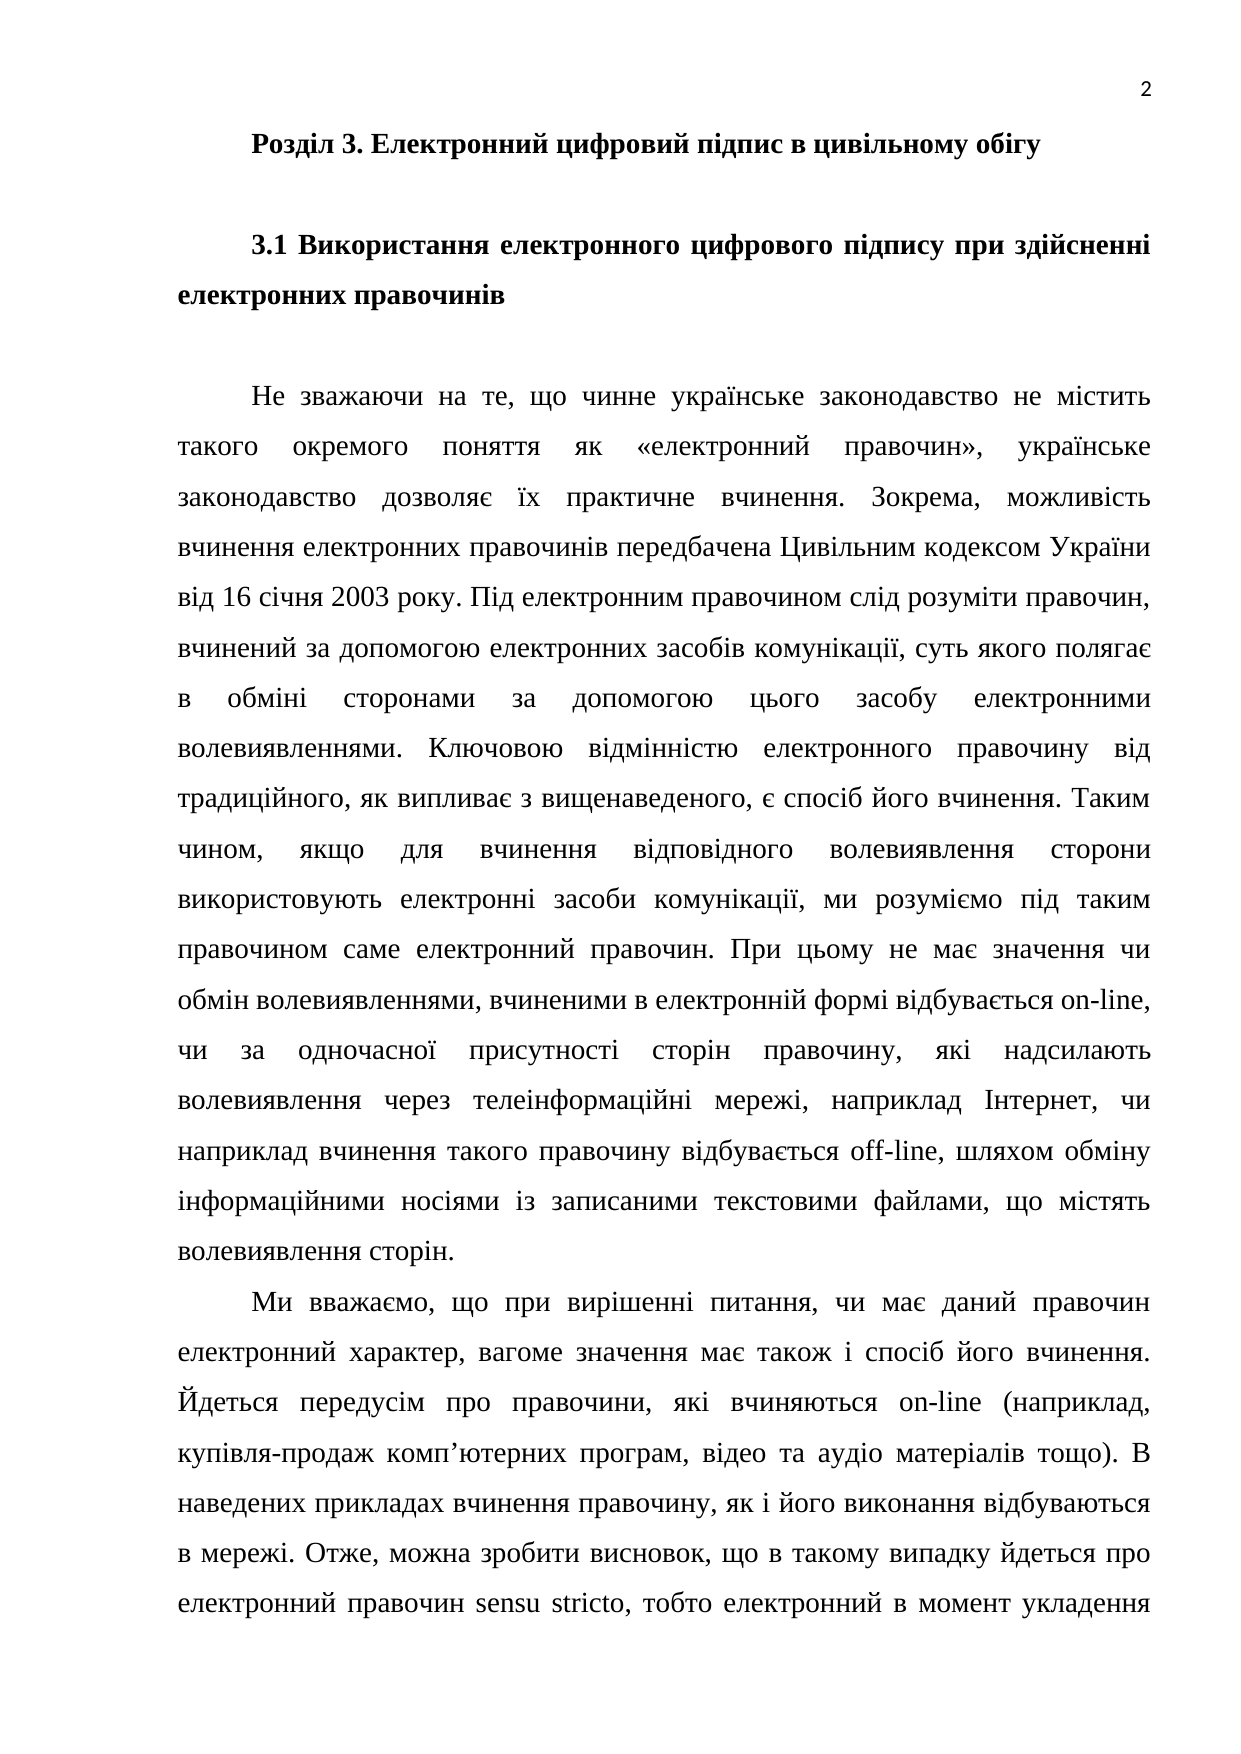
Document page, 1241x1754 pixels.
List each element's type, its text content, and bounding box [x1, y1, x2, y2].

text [177, 1284, 1152, 1619]
text Не зважаючи на те, що чинне українське законодавство не містить такого окремого поняття як «електронний правочин», українське законодавство дозволяє їх практичне вчинення. Зокрема, можливість вчинення електронних правочинів передбачена Цивільним кодексом України від 16 січня 2003 року. Під електронним правочином слід розуміти правочин, вчинений за допомогою електронних засобів комунікації, суть якого полягає в обміні сторонами за допомогою цього засобу електронними волевиявленнями. Ключовою відмінністю електронного правочину від традиційного, як випливає з вищенаведеного, є спосіб його вчинення. Таким чином, якщо для вчинення відповідного волевиявлення сторони використовують електронні засоби комунікації, ми розуміємо під таким правочином саме електронний правочин. При цьому не має значення чи обмін волевиявленнями, вчиненими в електронній формі відбувається on-line, чи за одночасної присутності сторін правочину, які надсилають волевиявлення через телеінформаційні мережі, наприклад Інтернет, чи наприклад вчинення такого правочину відбувається off-line, шляхом обміну інформаційними носіями із записаними текстовими файлами, що містять волевиявлення сторін. [177, 378, 1152, 1267]
text 3.1 Використання електронного цифрового підпису при здійсненні електронних правочинів [177, 227, 1152, 311]
text Розділ 3. Електронний цифровий підпис в цивільному обігу [177, 127, 1152, 160]
